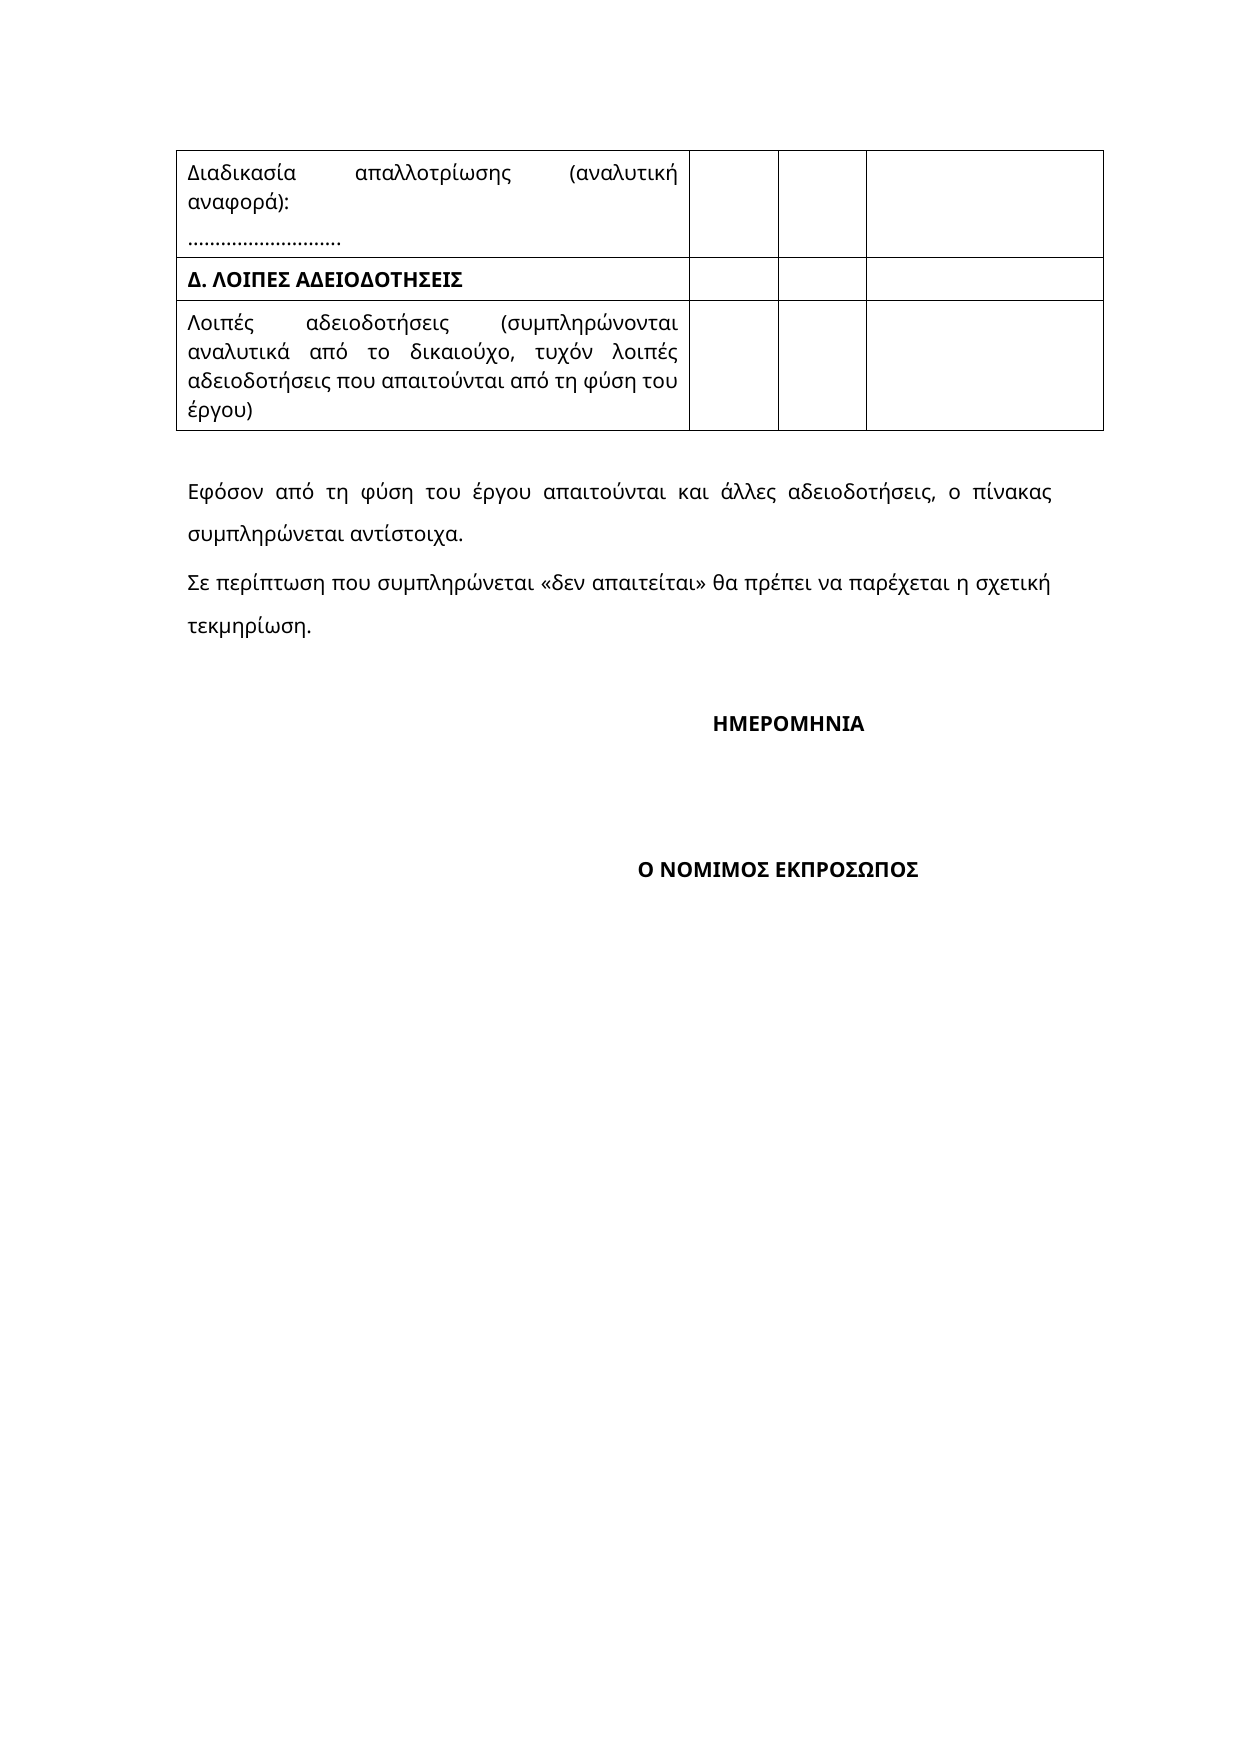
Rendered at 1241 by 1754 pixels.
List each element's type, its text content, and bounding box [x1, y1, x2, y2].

text Εφόσον από τη φύση του έργου απαιτούνται και άλλες αδειοδοτήσεις, ο πίνακας συμπληρώνεται αντίστοιχα. [187, 477, 1053, 548]
text Σε περίπτωση που συμπληρώνεται «δεν απαιτείται» θα πρέπει να παρέχεται η σχετική τεκμηρίωση. [187, 568, 1053, 639]
table_cell [867, 151, 1103, 257]
table_cell [779, 151, 866, 257]
table_cell [690, 151, 778, 257]
table_cell Δ. ΛΟΙΠΕΣ ΑΔΕΙΟΔΟΤΗΣΕΙΣ [177, 258, 689, 300]
table_cell [867, 258, 1103, 300]
table_cell Διαδικασία απαλλοτρίωσης (αναλυτική αναφορά): ………………………. [177, 151, 689, 257]
text Ο ΝΟΜΙΜΟΣ ΕΚΠΡΟΣΩΠΟΣ [187, 855, 1053, 884]
table_cell [779, 258, 866, 300]
table_cell [690, 258, 778, 300]
table_cell [690, 301, 778, 430]
table_cell [779, 301, 866, 430]
table_cell Λοιπές αδειοδοτήσεις (συμπληρώνονται αναλυτικά από το δικαιούχο, τυχόν λοιπές αδειοδοτήσεις που απαιτούνται από τη φύση του έργου) [177, 301, 689, 430]
text ΗΜΕΡΟΜΗΝΙΑ [187, 709, 1053, 737]
table_cell [867, 301, 1103, 430]
